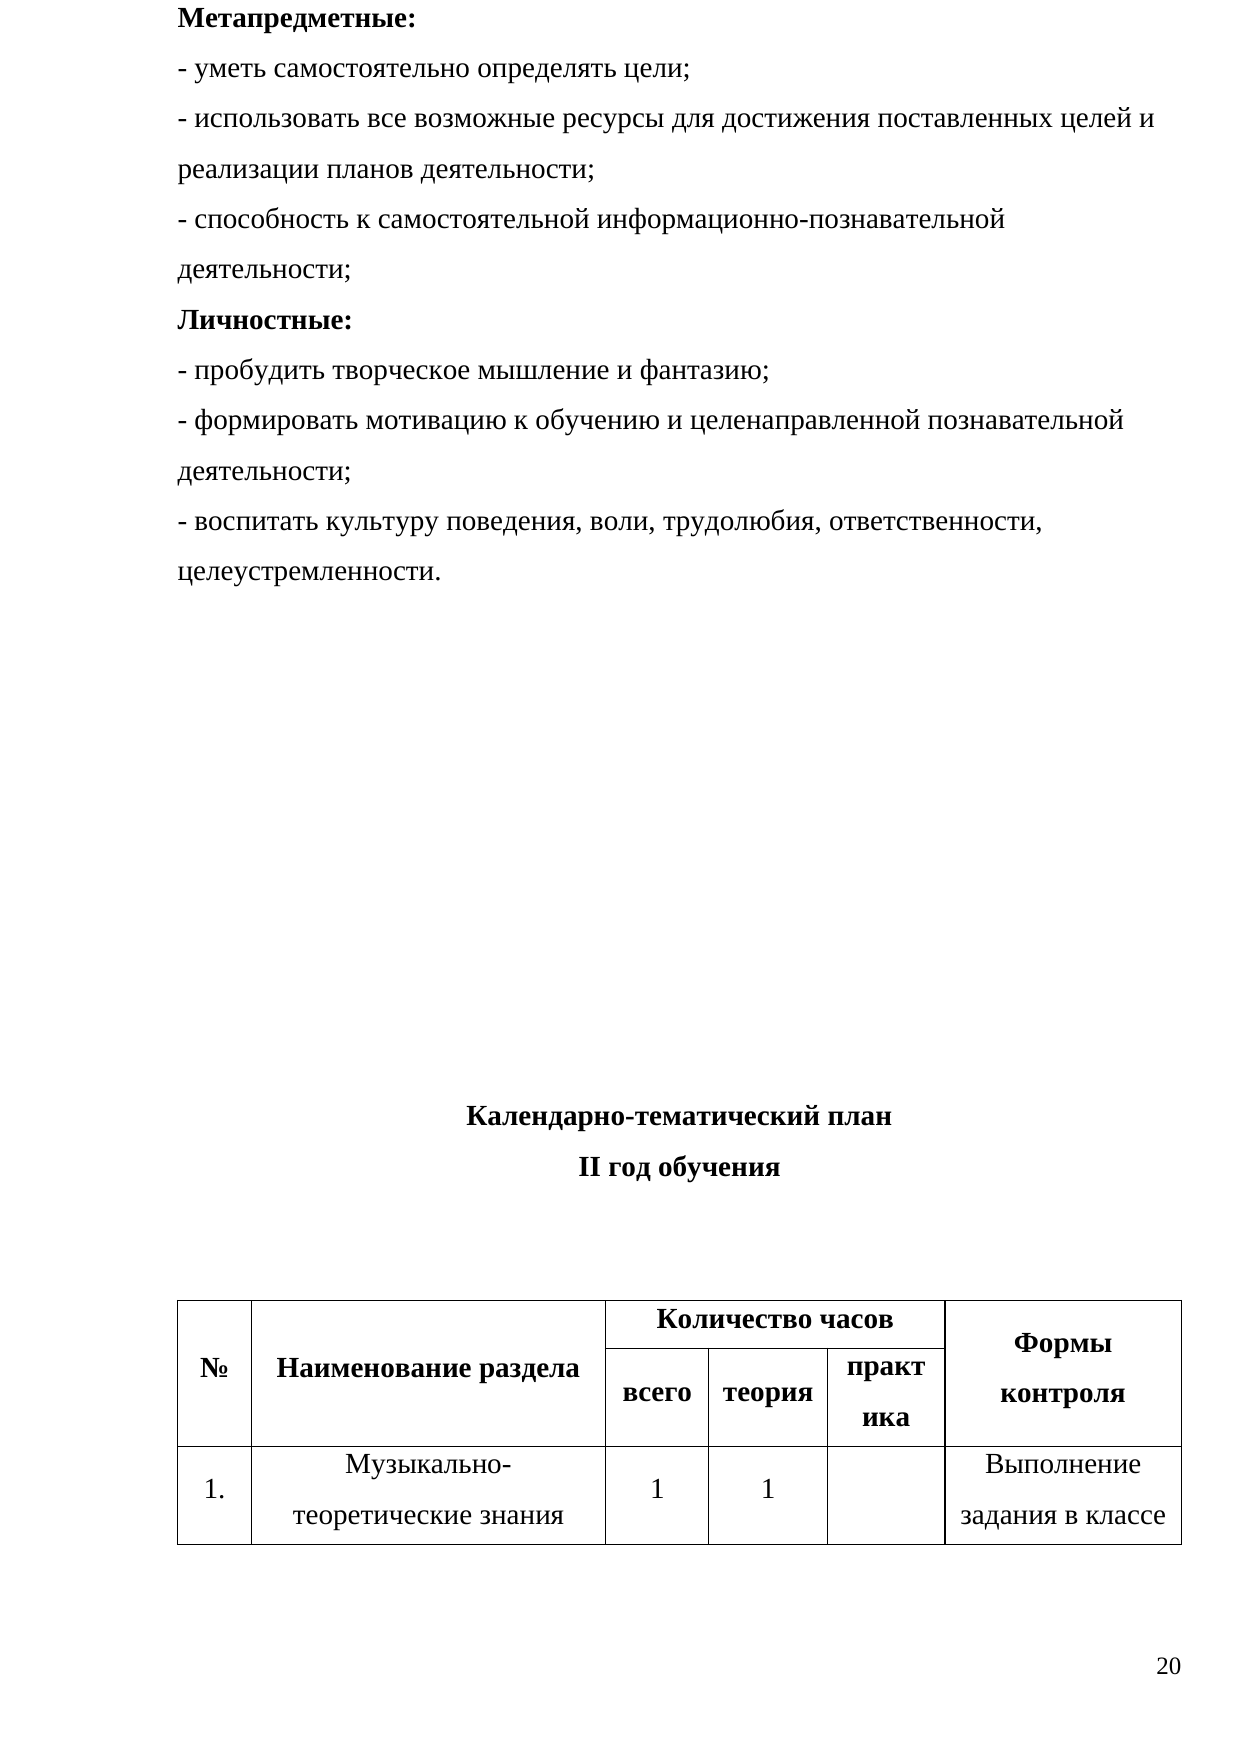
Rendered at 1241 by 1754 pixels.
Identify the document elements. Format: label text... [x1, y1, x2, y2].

table_cell 1 [709, 1447, 827, 1543]
table_header Количество часов [606, 1301, 944, 1347]
table_header Наименование раздела [252, 1301, 605, 1446]
text - воспитать культуру поведения, воли, трудолюбия, ответственности, целеустремленности. [177, 503, 1181, 587]
text - способность к самостоятельной информационно-познавательной деятельности; [177, 201, 1181, 285]
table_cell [946, 1447, 1181, 1543]
table_header Формы контроля [946, 1301, 1181, 1446]
text Личностные: [177, 302, 1181, 335]
table_header № [178, 1301, 251, 1446]
table_cell Музыкально-теоретические знания [252, 1447, 605, 1543]
table_cell 1 [606, 1447, 708, 1543]
table_cell [828, 1447, 944, 1543]
text - уметь самостоятельно определять цели; [177, 50, 1181, 84]
text Метапредметные: [177, 0, 1181, 33]
list Календарно-тематический план [177, 1098, 1181, 1132]
table_cell 1. [178, 1447, 251, 1543]
list II год обучения [177, 1149, 1181, 1182]
table_cell теория [709, 1349, 827, 1446]
table_cell всего [606, 1349, 708, 1446]
text - пробудить творческое мышление и фантазию; [177, 352, 1181, 386]
table_cell практика [828, 1349, 944, 1446]
text - формировать мотивацию к обучению и целенаправленной познавательной деятельности; [177, 402, 1181, 486]
text - использовать все возможные ресурсы для достижения поставленных целей и реализации планов деятельности; [177, 101, 1181, 184]
